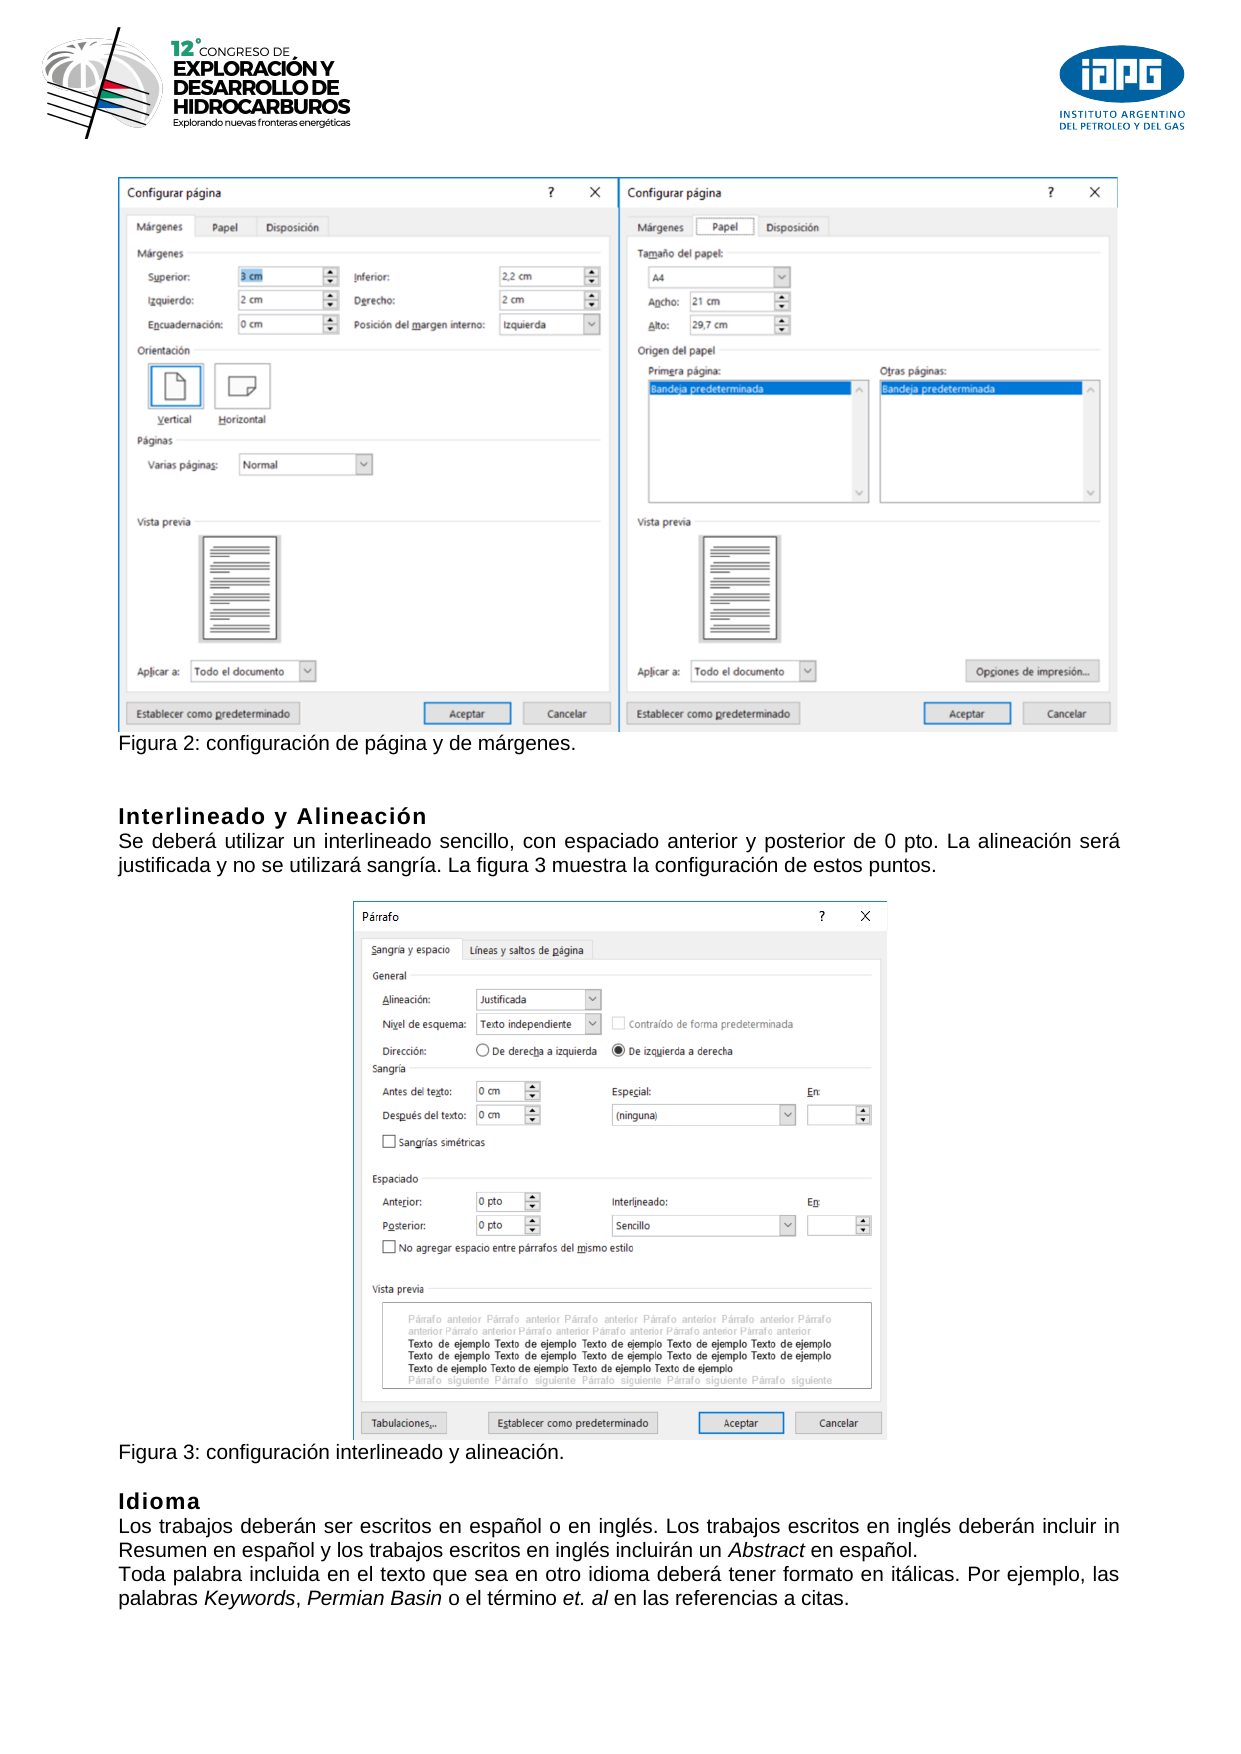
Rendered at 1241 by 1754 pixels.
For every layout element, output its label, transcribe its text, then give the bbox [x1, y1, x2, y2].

picture [353, 901, 888, 1440]
picture [34, 23, 366, 149]
text Figura 2: configuración de página y de márgenes. [118, 731, 1122, 755]
picture [1059, 45, 1185, 130]
subtitle Idioma [118, 1488, 1122, 1514]
text Los trabajos deberán ser escritos en español o en inglés. Los trabajos escritos en inglés deberán incluir in Resumen en español y los trabajos escritos en inglés incluirán un Abstract en español. [118, 1514, 1122, 1562]
subtitle Interlineado y Alineación [118, 803, 1122, 829]
text Se deberá utilizar un interlineado sencillo, con espaciado anterior y posterior de 0 pto. La alineación será justificada y no se utilizará sangría. La figura 3 muestra la configuración de estos puntos. [118, 829, 1122, 877]
text Toda palabra incluida en el texto que sea en otro idioma deberá tener formato en itálicas. Por ejemplo, las palabras Keywords, Permian Basin o el término et. al en las referencias a citas. [118, 1562, 1122, 1610]
picture [118, 177, 1118, 732]
text Figura 3: configuración interlineado y alineación. [118, 1440, 1122, 1464]
